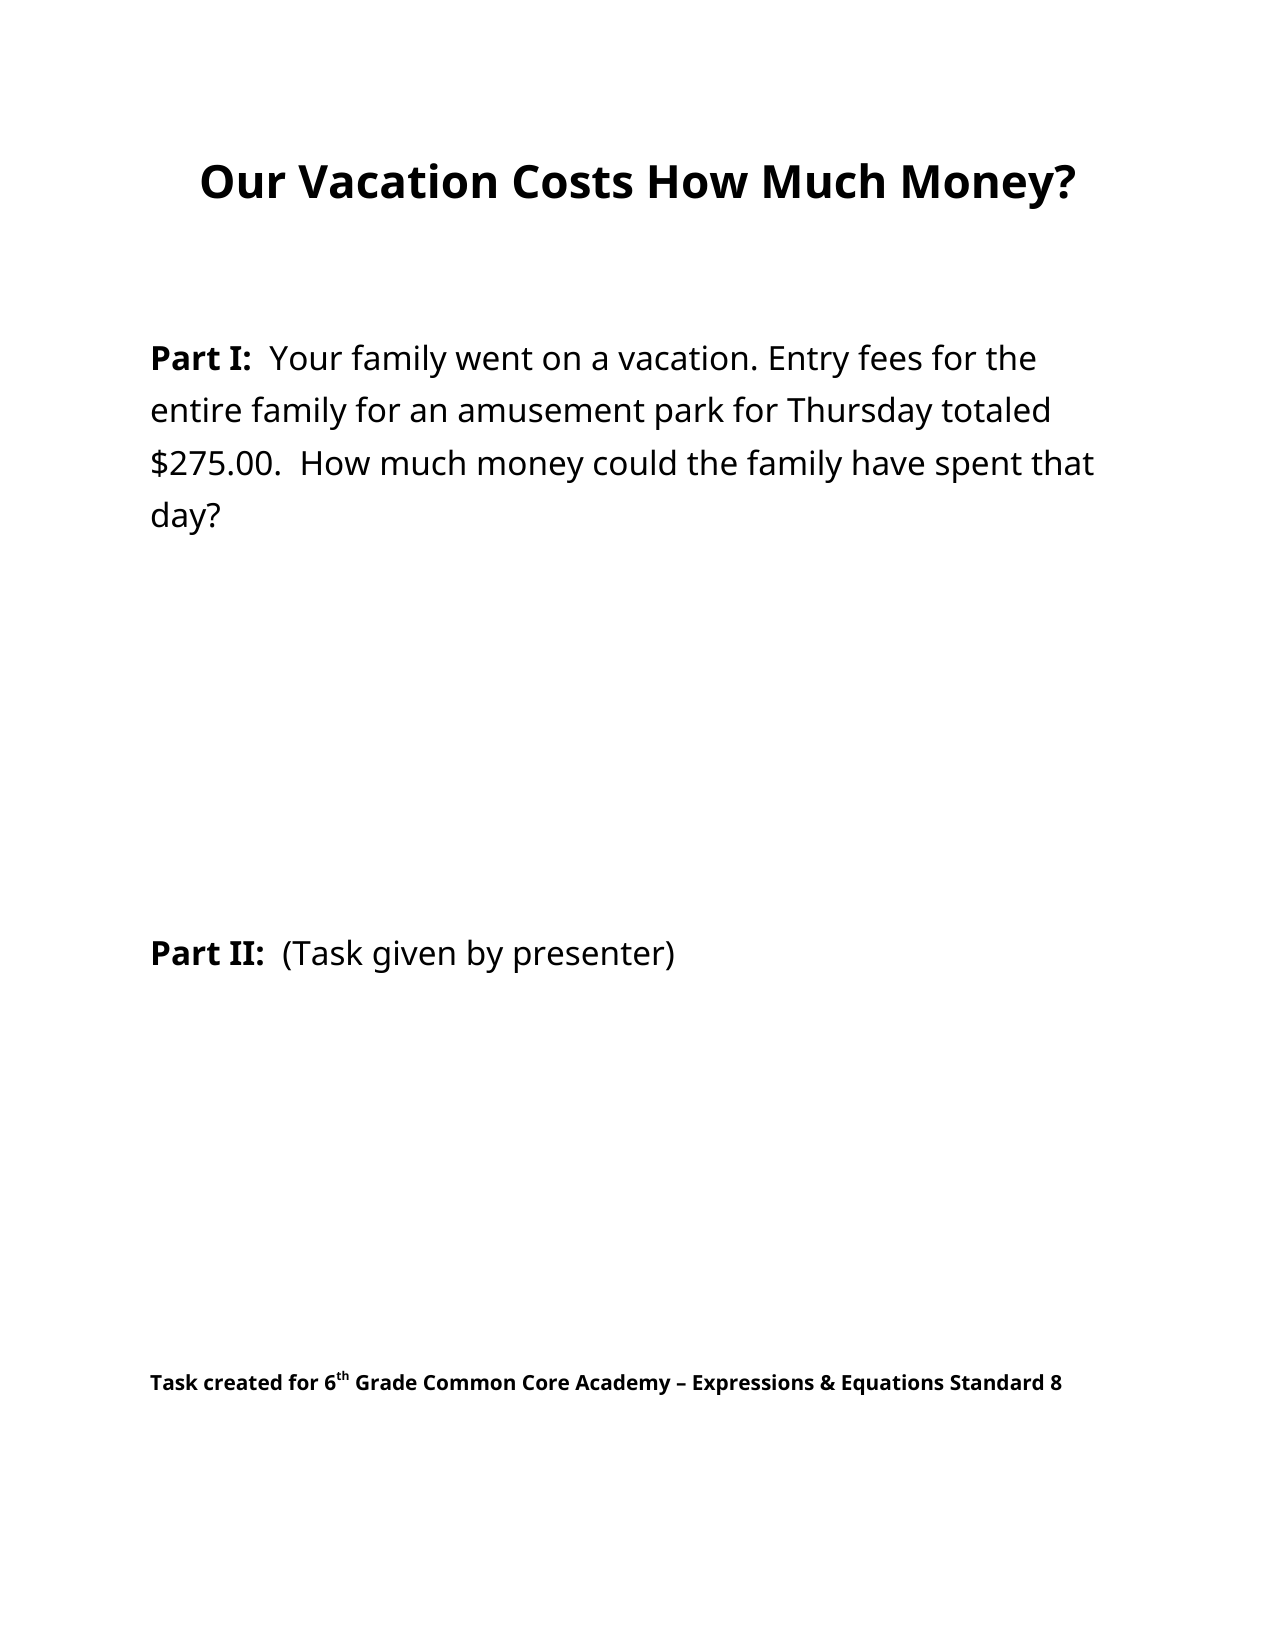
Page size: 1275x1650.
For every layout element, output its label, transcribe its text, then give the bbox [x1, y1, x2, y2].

text Our Vacation Costs How Much Money? [150, 150, 1125, 212]
text Part II: (Task given by presenter) [150, 930, 1125, 975]
text Part I: Your family went on a vacation. Entry fees for the entire family for an amusement park for Thursday totaled $275.00. How much money could the family have spent that day? [150, 335, 1125, 537]
text Task created for 6th Grade Common Core Academy – Expressions & Equations Standard 8 [150, 1368, 1125, 1396]
